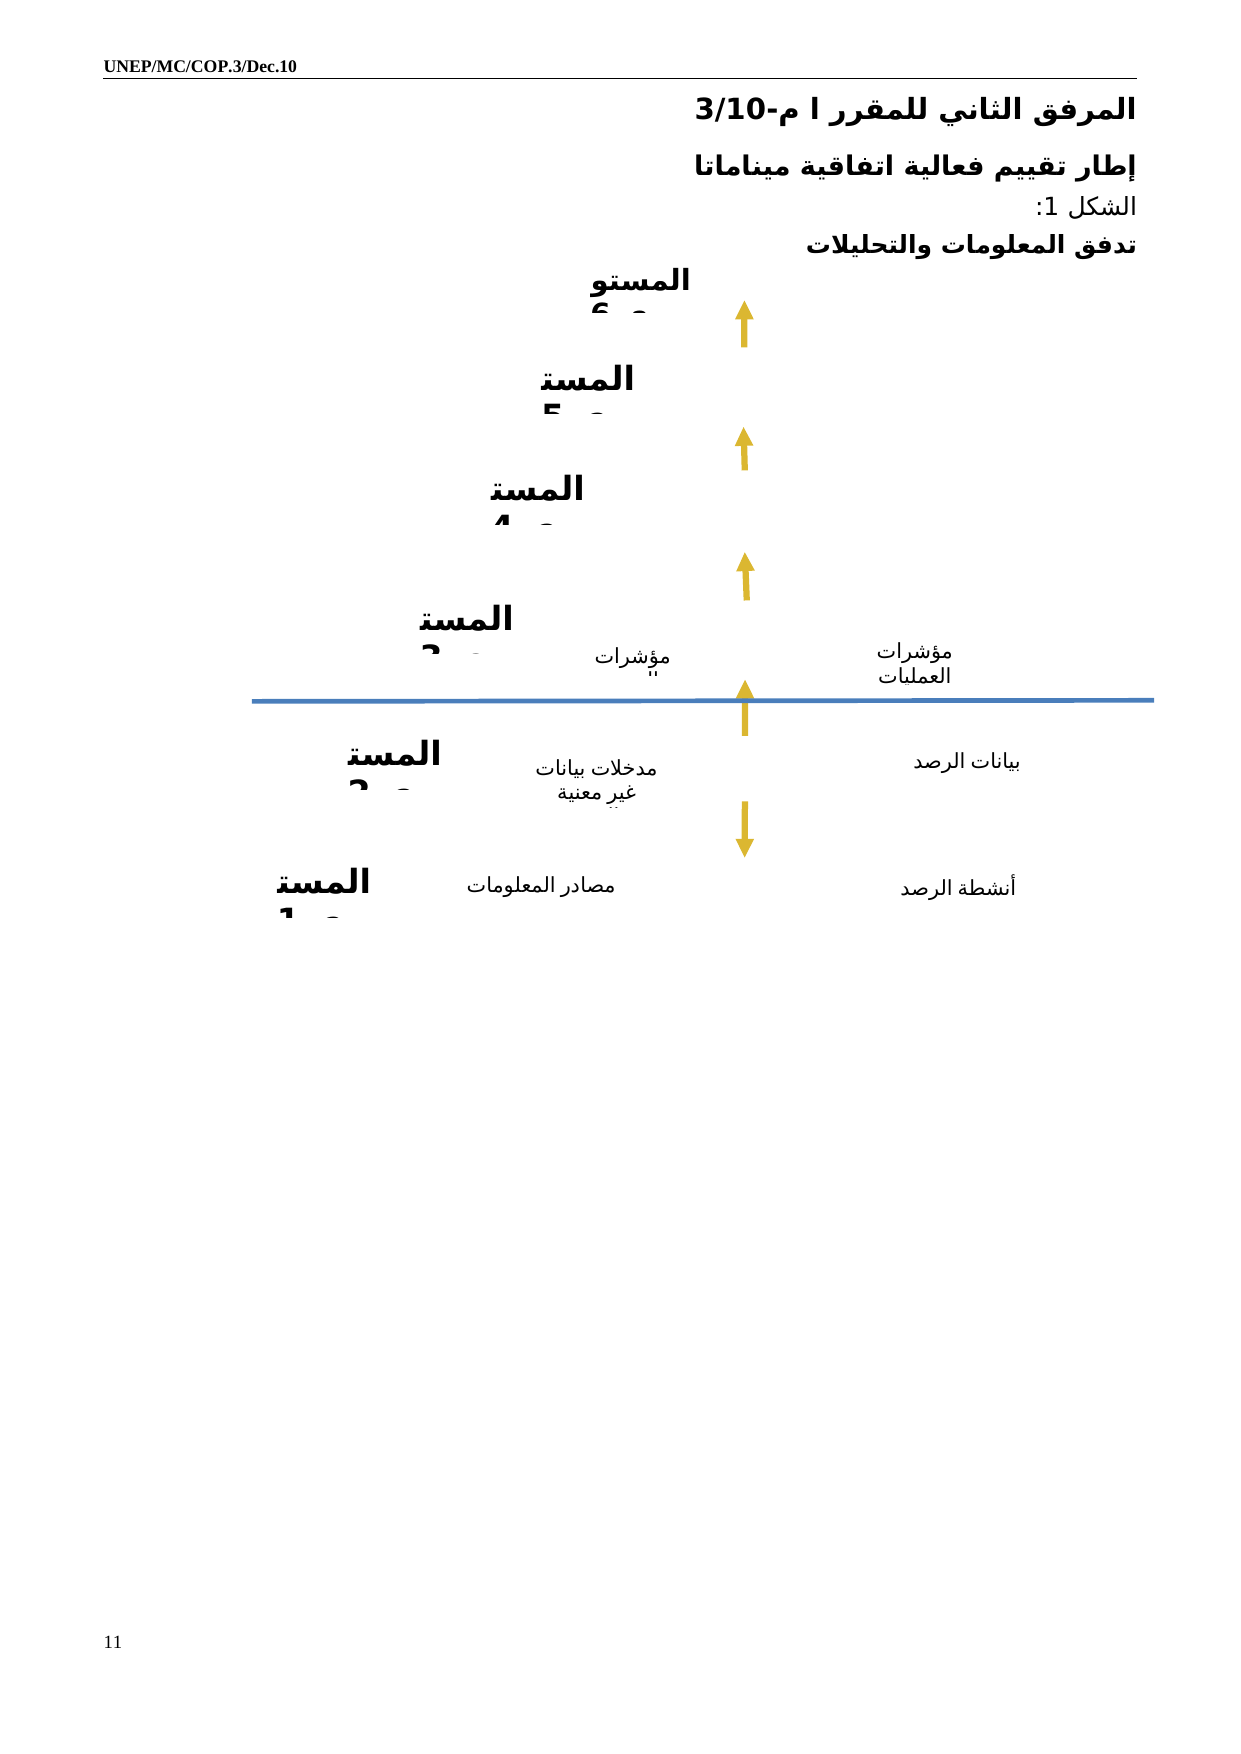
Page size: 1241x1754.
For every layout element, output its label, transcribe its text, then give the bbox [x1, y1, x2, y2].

text إطار تقييم فعالية اتفاقية ميناماتا [103, 151, 1137, 182]
text تدفق المعلومات والتحليلات [103, 230, 1137, 259]
text المرفق الثاني للمقرر ا م-3/10 [103, 94, 1137, 126]
text الشكل 1: [103, 190, 1137, 222]
